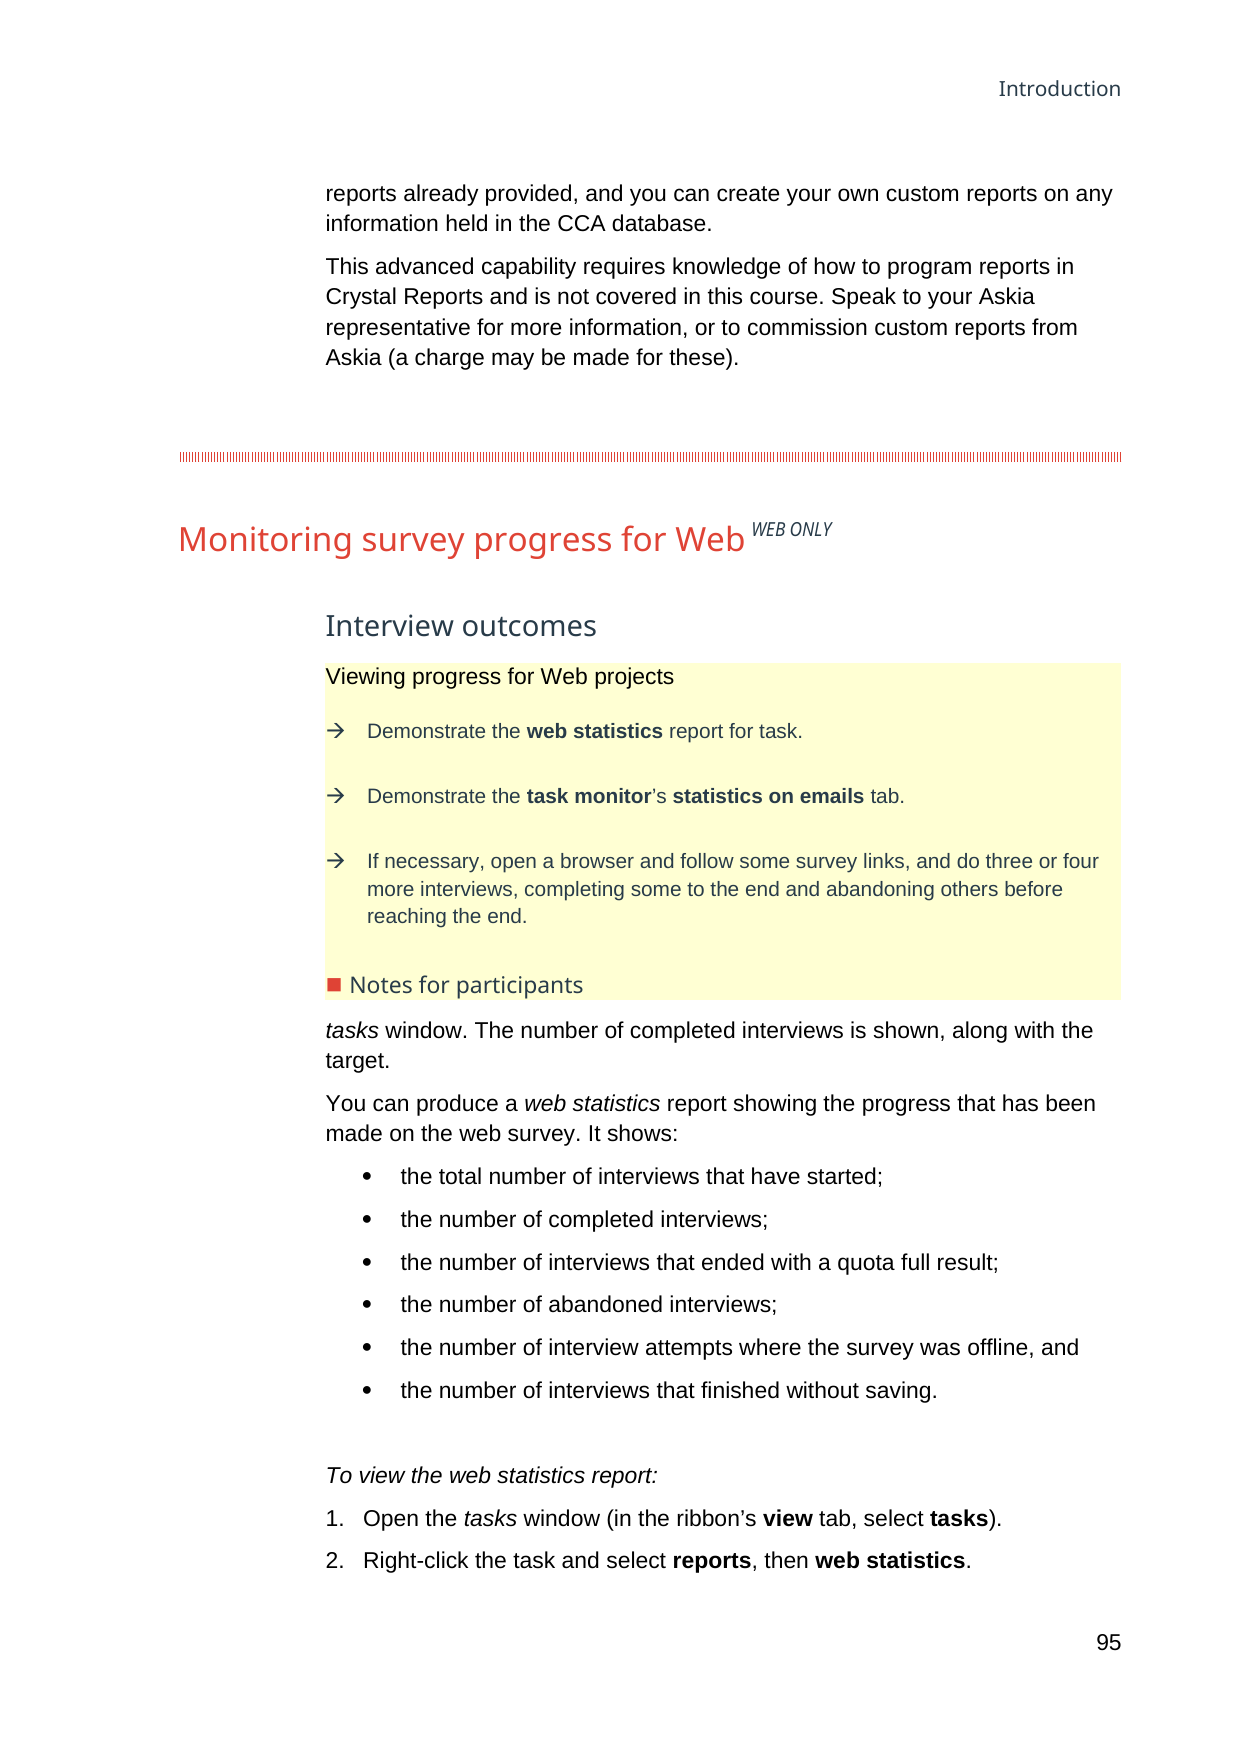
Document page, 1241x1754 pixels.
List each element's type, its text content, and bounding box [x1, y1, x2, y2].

list the number of interviews that ended with a quota full result; [363, 1248, 1121, 1275]
subtitle Interview outcomes [325, 605, 1121, 645]
list the number of interviews that finished without saving. [363, 1377, 1121, 1403]
list the total number of interviews that have started; [363, 1163, 1121, 1189]
list Demonstrate the task monitor’s statistics on emails tab. [325, 784, 1121, 808]
list the number of abandoned interviews; [363, 1291, 1121, 1318]
text 1. Open the tasks window (in the ribbon’s view tab, select tasks). [325, 1505, 1121, 1531]
text tasks window. The number of completed interviews is shown, along with the target. [325, 1017, 1121, 1074]
text You can produce a web statistics report showing the progress that has been made on the web survey. It shows: [325, 1090, 1121, 1147]
list the number of completed interviews; [363, 1206, 1121, 1232]
list If necessary, open a browser and follow some survey links, and do three or four more interviews, completing some to the end and abandoning others before reaching the end. [325, 849, 1121, 928]
text Viewing progress for Web projects [325, 663, 1121, 690]
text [325, 180, 1121, 237]
subtitle Monitoring survey progress for Web WEB ONLY [178, 516, 1121, 561]
text 2. Right-click the task and select reports, then web statistics. [325, 1547, 1121, 1574]
text This advanced capability requires knowledge of how to program reports in Crystal Reports and is not covered in this course. Speak to your Askia representative for more information, or to commission custom reports from Askia (a charge may be made for these). [325, 253, 1121, 370]
list Demonstrate the web statistics report for task. [325, 718, 1121, 743]
text Notes for participants [325, 969, 1121, 1000]
list the number of interview attempts where the survey was offline, and [363, 1334, 1121, 1360]
text To view the web statistics report: [325, 1462, 1121, 1488]
